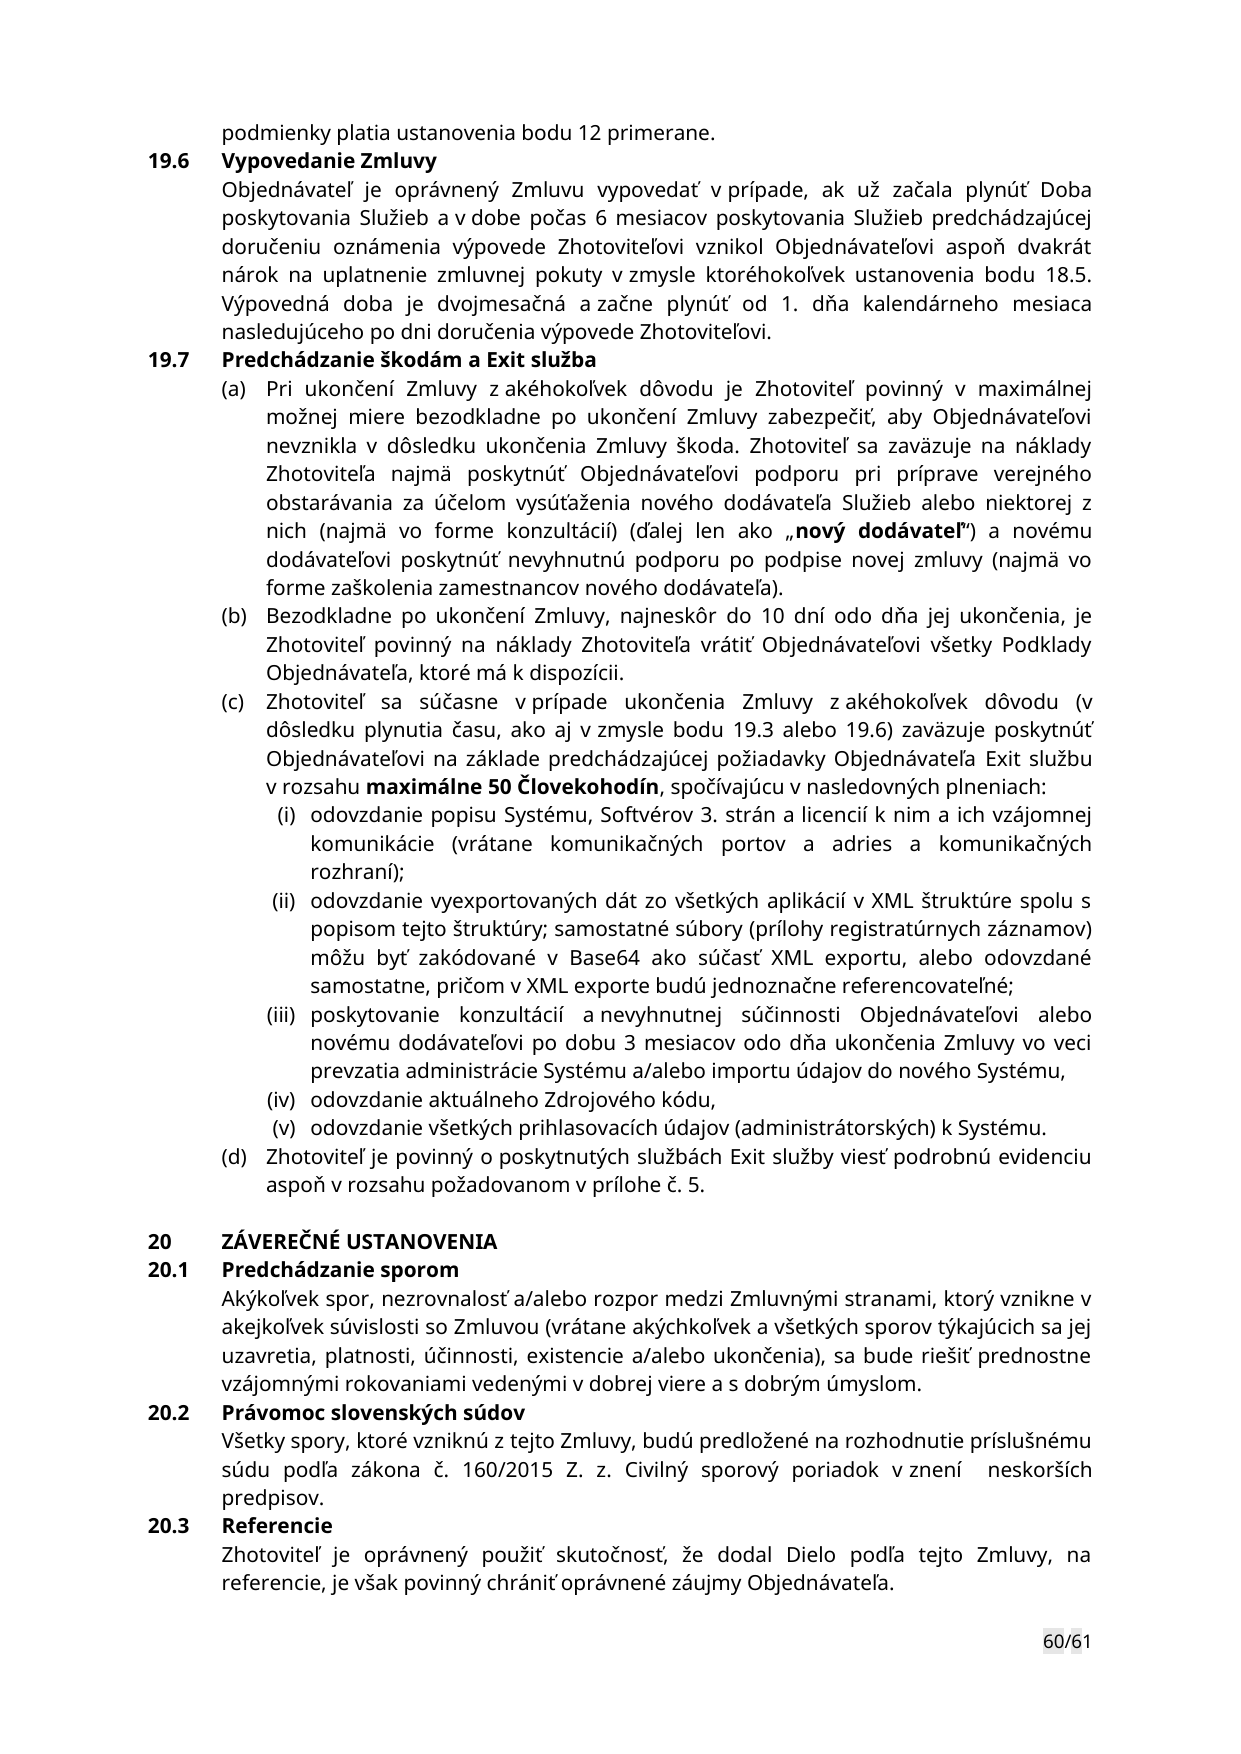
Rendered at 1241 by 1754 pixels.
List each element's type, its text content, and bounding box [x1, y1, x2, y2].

list odovzdanie vyexportovaných dát zo všetkých aplikácií v XML štruktúre spolu s popisom tejto štruktúry; samostatné súbory (prílohy registratúrnych záznamov) môžu byť zakódované v Base64 ako súčasť XML exportu, alebo odovzdané samostatne, pričom v XML exporte budú jednoznačne referencovateľné; [295, 886, 1093, 1000]
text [148, 118, 1093, 147]
list odovzdanie aktuálneho Zdrojového kódu, [295, 1085, 1093, 1113]
text (b) Bezodkladne po ukončení Zmluvy, najneskôr do 10 dní odo dňa jej ukončenia, je Zhotoviteľ povinný na náklady Zhotoviteľa vrátiť Objednávateľovi všetky Podklady Objednávateľa, ktoré má k dispozícii. [221, 602, 1093, 687]
text 20.2 Právomoc slovenských súdov [148, 1398, 1093, 1426]
text (d) Zhotoviteľ je povinný o poskytnutých službách Exit služby viesť podrobnú evidenciu aspoň v rozsahu požadovanom v prílohe č. 5. [221, 1142, 1093, 1199]
text 19.6 Vypovedanie Zmluvy [148, 147, 1093, 175]
text Akýkoľvek spor, nezrovnalosť a/alebo rozpor medzi Zmluvnými stranami, ktorý vznikne v akejkoľvek súvislosti so Zmluvou (vrátane akýchkoľvek a všetkých sporov týkajúcich sa jej uzavretia, platnosti, účinnosti, existencie a/alebo ukončenia), sa bude riešiť prednostne vzájomnými rokovaniami vedenými v dobrej viere a s dobrým úmyslom. [221, 1284, 1093, 1398]
list odovzdanie všetkých prihlasovacích údajov (administrátorských) k Systému. [295, 1113, 1093, 1142]
list odovzdanie popisu Systému, Softvérov 3. strán a licencií k nim a ich vzájomnej komunikácie (vrátane komunikačných portov a adries a komunikačných rozhraní); [295, 801, 1093, 886]
text 20.3 Referencie [148, 1512, 1093, 1540]
text Všetky spory, ktoré vzniknú z tejto Zmluvy, budú predložené na rozhodnutie príslušnému súdu podľa zákona č. 160/2015 Z. z. Civilný sporový poriadok v znení neskorších predpisov. [221, 1426, 1093, 1512]
text (a) Pri ukončení Zmluvy z akéhokoľvek dôvodu je Zhotoviteľ povinný v maximálnej možnej miere bezodkladne po ukončení Zmluvy zabezpečiť, aby Objednávateľovi nevznikla v dôsledku ukončenia Zmluvy škoda. Zhotoviteľ sa zaväzuje na náklady Zhotoviteľa najmä poskytnúť Objednávateľovi podporu pri príprave verejného obstarávania za účelom vysúťaženia nového dodávateľa Služieb alebo niektorej z nich (najmä vo forme konzultácií) (ďalej len ako „nový dodávateľ“) a novému dodávateľovi poskytnúť nevyhnutnú podporu po podpise novej zmluvy (najmä vo forme zaškolenia zamestnancov nového dodávateľa). [221, 374, 1093, 602]
text (c) Zhotoviteľ sa súčasne v prípade ukončenia Zmluvy z akéhokoľvek dôvodu (v dôsledku plynutia času, ako aj v zmysle bodu 19.3 alebo 19.6) zaväzuje poskytnúť Objednávateľovi na základe predchádzajúcej požiadavky Objednávateľa Exit službu v rozsahu maximálne 50 Človekohodín, spočívajúcu v nasledovných plneniach: [221, 687, 1093, 801]
list poskytovanie konzultácií a nevyhnutnej súčinnosti Objednávateľovi alebo novému dodávateľovi po dobu 3 mesiacov odo dňa ukončenia Zmluvy vo veci prevzatia administrácie Systému a/alebo importu údajov do nového Systému, [295, 1000, 1093, 1085]
text 20 Záverečné ustanovEnia [148, 1227, 1093, 1256]
text 19.7 Predchádzanie škodám a Exit služba [148, 346, 1093, 374]
text 20.1 Predchádzanie sporom [148, 1256, 1093, 1284]
text Zhotoviteľ je oprávnený použiť skutočnosť, že dodal Dielo podľa tejto Zmluvy, na referencie, je však povinný chrániť oprávnené záujmy Objednávateľa. [148, 1540, 1093, 1597]
text Objednávateľ je oprávnený Zmluvu vypovedať v prípade, ak už začala plynúť Doba poskytovania Služieb a v dobe počas 6 mesiacov poskytovania Služieb predchádzajúcej doručeniu oznámenia výpovede Zhotoviteľovi vznikol Objednávateľovi aspoň dvakrát nárok na uplatnenie zmluvnej pokuty v zmysle ktoréhokoľvek ustanovenia bodu 18.5. Výpovedná doba je dvojmesačná a začne plynúť od 1. dňa kalendárneho mesiaca nasledujúceho po dni doručenia výpovede Zhotoviteľovi. [148, 175, 1093, 346]
